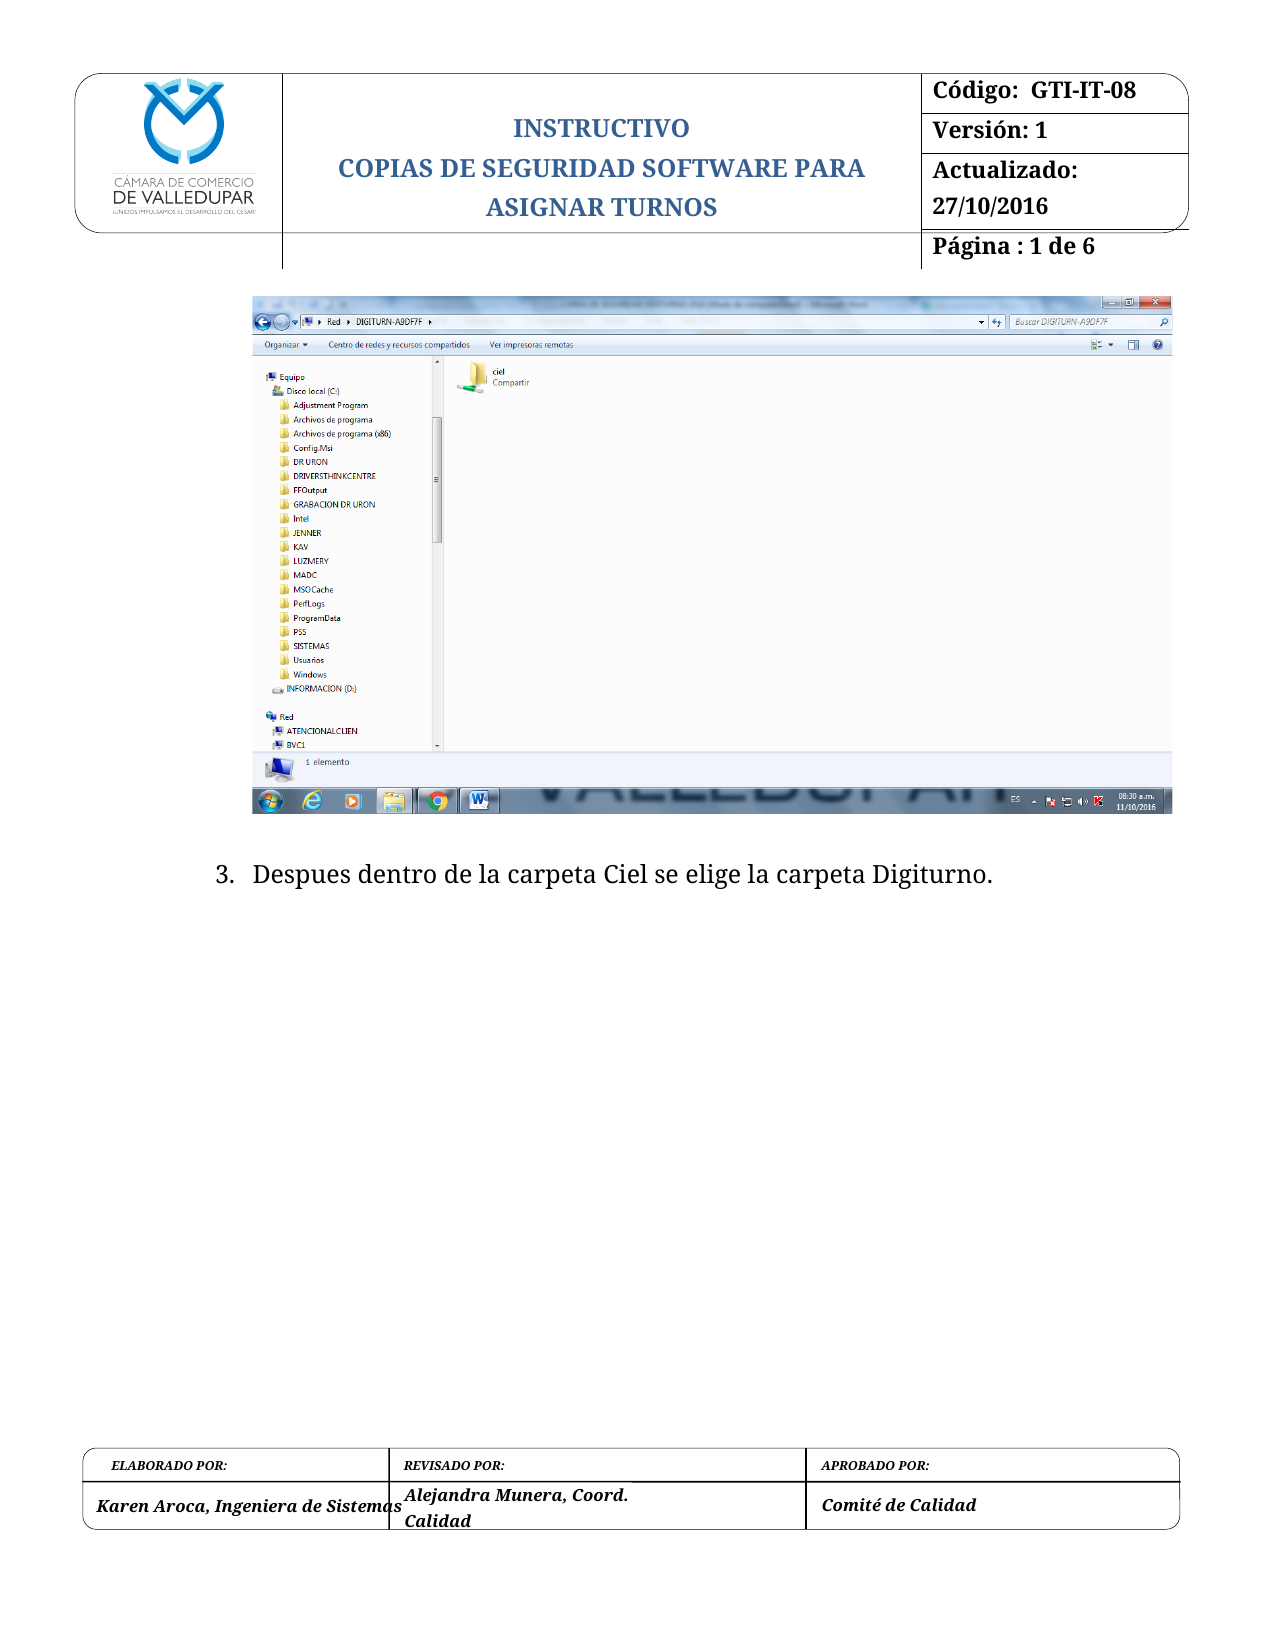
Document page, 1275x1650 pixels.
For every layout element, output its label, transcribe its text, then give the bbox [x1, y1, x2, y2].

picture [252, 296, 1173, 814]
list Despues dentro de la carpeta Ciel se elige la carpeta Digiturno. [215, 857, 1098, 891]
picture [112, 78, 256, 214]
